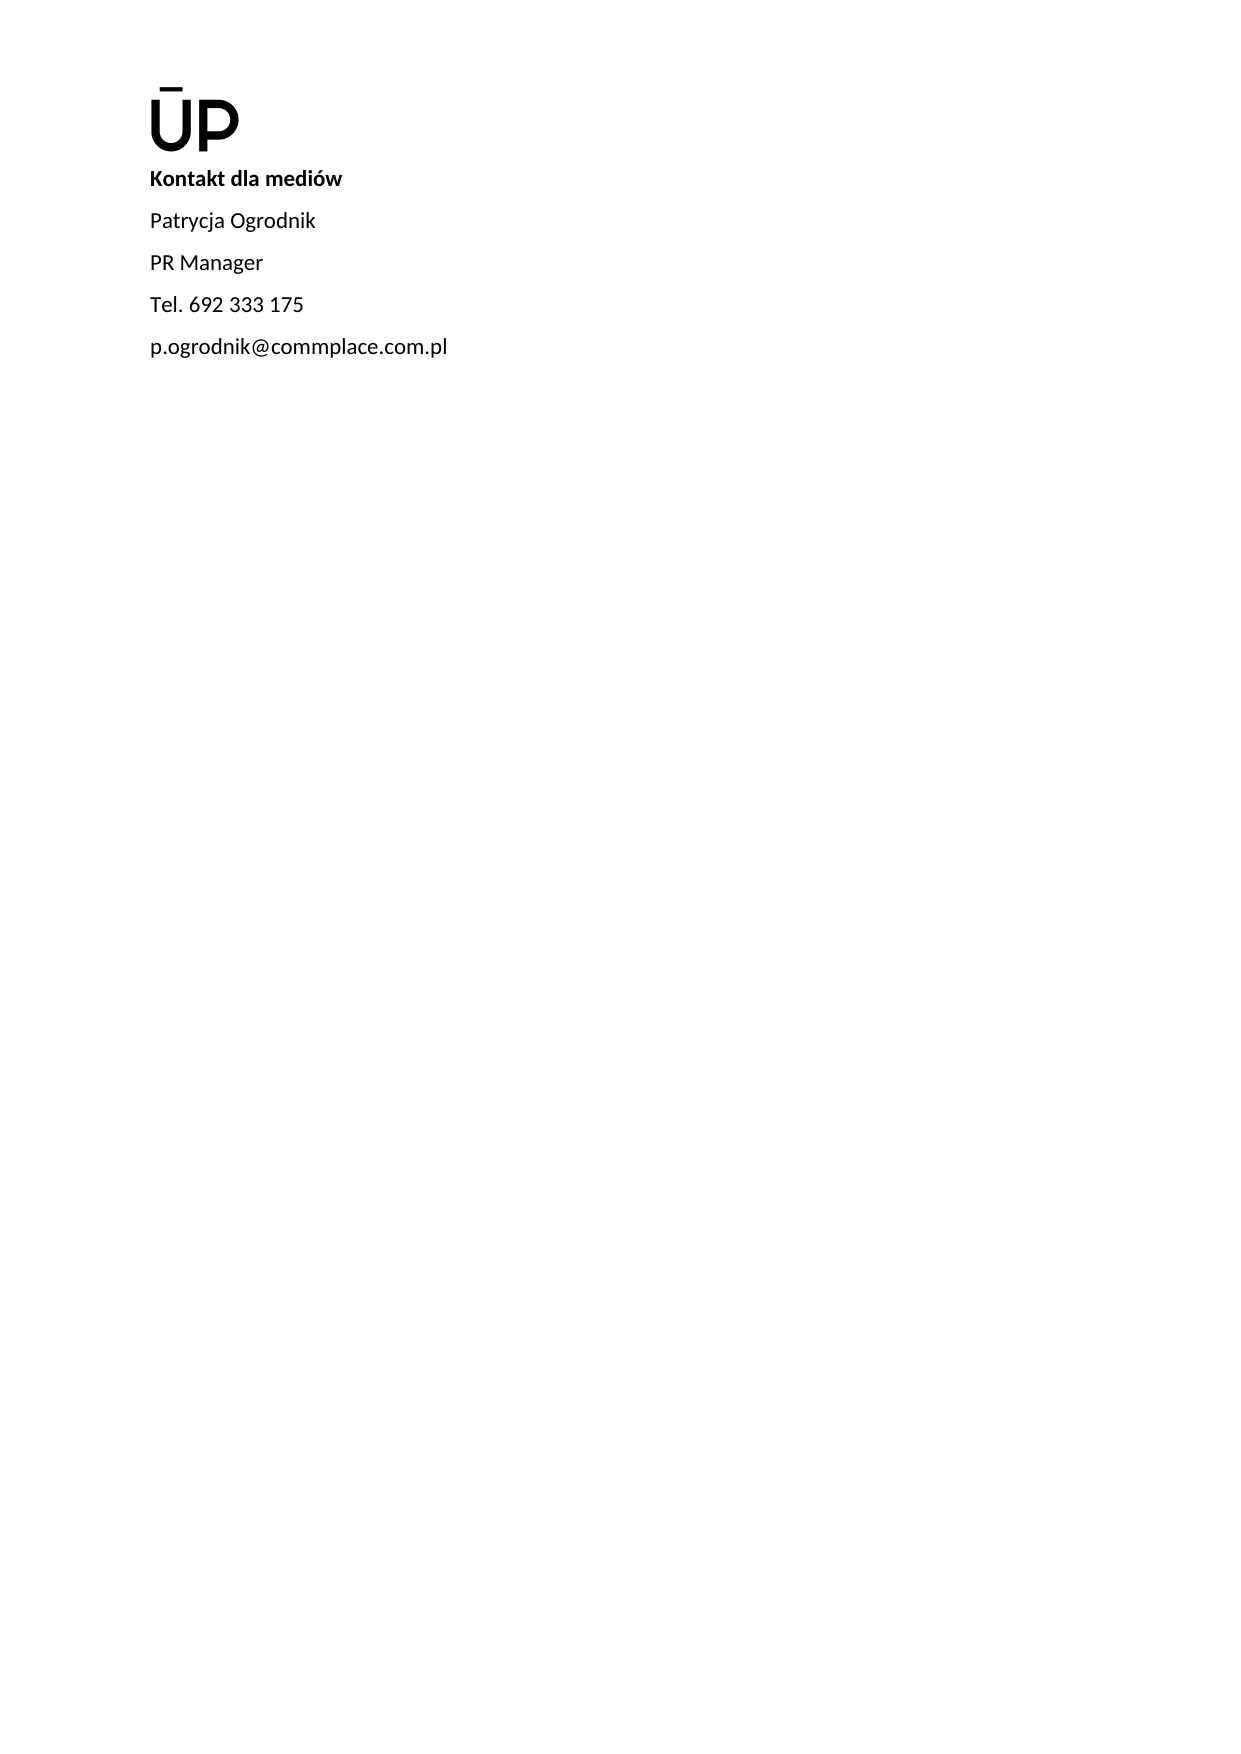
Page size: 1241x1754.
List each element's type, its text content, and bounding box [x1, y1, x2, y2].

text PR Manager [150, 248, 1090, 277]
text Kontakt dla mediów [150, 164, 1090, 193]
text Patrycja Ogrodnik [150, 207, 1090, 234]
picture [150, 75, 240, 165]
text Tel. 692 333 175 [150, 291, 1090, 318]
text p.ogrodnik@commplace.com.pl [150, 332, 1090, 361]
